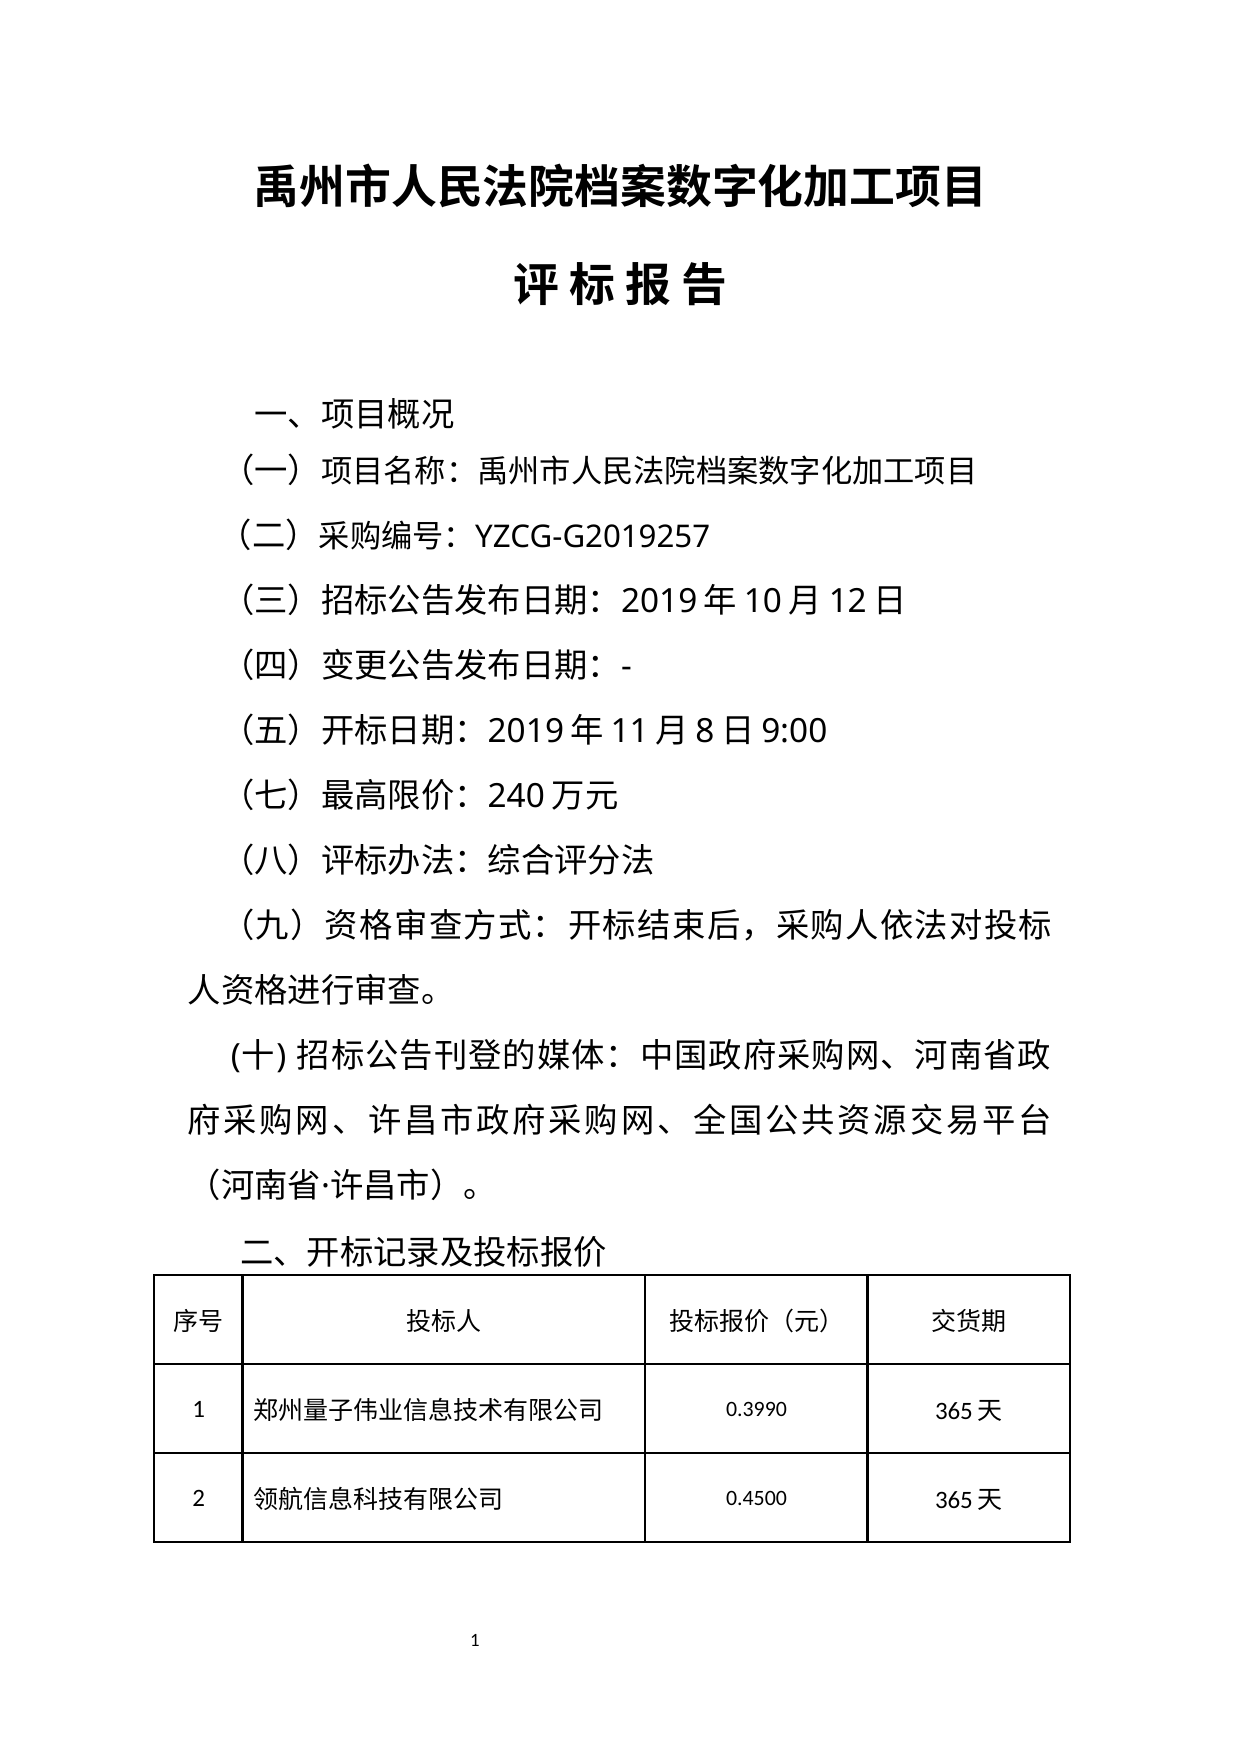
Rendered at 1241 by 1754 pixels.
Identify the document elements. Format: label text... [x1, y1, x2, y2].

list 招标公告发布日期：2019年10月12日 [187, 566, 1053, 631]
list 采购编号：YZCG-G2019257 [187, 501, 1053, 566]
table_cell 365天 [869, 1454, 1069, 1541]
text 禹州市人民法院档案数字化加工项目 [187, 135, 1053, 233]
table_cell 0.4500 [646, 1454, 866, 1541]
text 评 标 报 告 [187, 233, 1053, 330]
text （五）开标日期：2019年11月8日9:00 [187, 696, 1053, 761]
table_cell 0.3990 [646, 1365, 866, 1452]
text （七）最高限价：240万元 [187, 761, 1053, 826]
table_header 序号 [155, 1276, 241, 1363]
table_cell 365天 [869, 1365, 1069, 1452]
table_cell 1 [155, 1365, 241, 1452]
table_header 投标人 [244, 1276, 644, 1363]
text （一）项目名称：禹州市人民法院档案数字化加工项目 [187, 436, 1053, 501]
text (十) 招标公告刊登的媒体：中国政府采购网、河南省政府采购网、许昌市政府采购网、全国公共资源交易平台（河南省·许昌市）。 [187, 1021, 1053, 1216]
table_cell 郑州量子伟业信息技术有限公司 [244, 1365, 644, 1452]
text （四）变更公告发布日期：- [187, 631, 1053, 696]
table_header 投标报价（元） [646, 1276, 866, 1363]
text 二、开标记录及投标报价 [187, 1216, 1053, 1274]
text （八）评标办法：综合评分法 [187, 826, 1053, 891]
text 一、项目概况 [187, 377, 1053, 436]
table_header 交货期 [869, 1276, 1069, 1363]
table_cell 2 [155, 1454, 241, 1541]
text （九）资格审查方式：开标结束后，采购人依法对投标人资格进行审查。 [187, 891, 1053, 1021]
table_cell 领航信息科技有限公司 [244, 1454, 644, 1541]
